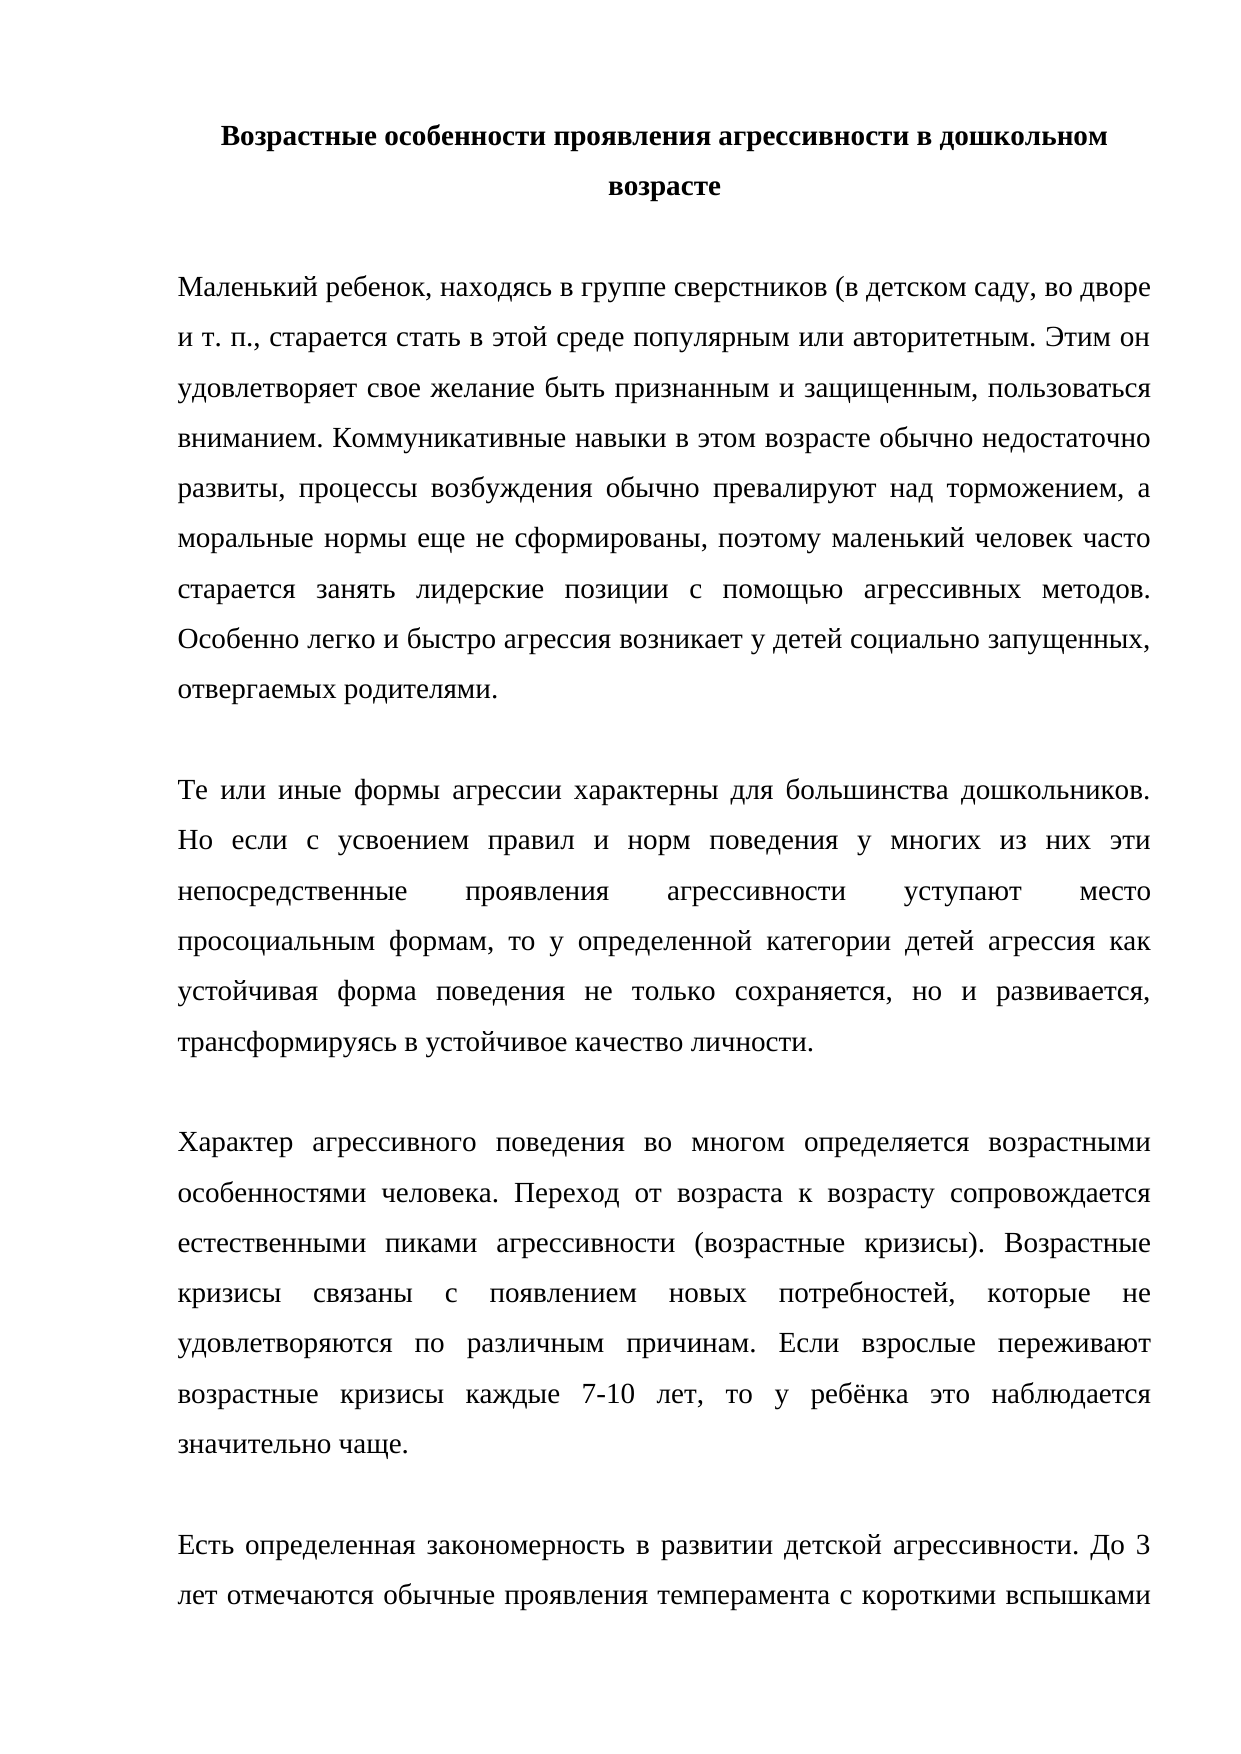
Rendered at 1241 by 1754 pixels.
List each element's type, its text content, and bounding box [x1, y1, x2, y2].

text Возрастные особенности проявления агрессивности в дошкольном возрасте [177, 118, 1152, 202]
text Маленький ребенок, находясь в группе сверстников (в детском саду, во дворе и т. п., старается стать в этой среде популярным или авторитетным. Этим он удовлетворяет свое желание быть признанным и защищенным, пользоваться вниманием. Коммуникативные навыки в этом возрасте обычно недостаточно развиты, процессы возбуждения обычно превалируют над торможением, а моральные нормы еще не сформированы, поэтому маленький человек часто старается занять лидерские позиции с помощью агрессивных методов. Особенно легко и быстро агрессия возникает у детей социально запущенных, отвергаемых родителями. [177, 269, 1152, 705]
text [177, 1527, 1152, 1611]
text Те или иные формы агрессии характерны для большинства дошкольников. Но если с усвоением правил и норм поведения у многих из них эти непосредственные проявления агрессивности уступают место просоциальным формам, то у определенной категории детей агрессия как устойчивая форма поведения не только сохраняется, но и развивается, трансформируясь в устойчивое качество личности. [177, 772, 1152, 1057]
text Характер агрессивного поведения во многом определяется возрастными особенностями человека. Переход от возраста к возрасту сопровождается естественными пиками агрессивности (возрастные кризисы). Возрастные кризисы связаны с появлением новых потребностей, которые не удовлетворяются по различным причинам. Если взрослые переживают возрастные кризисы каждые 7-10 лет, то у ребёнка это наблюдается значительно чаще. [177, 1124, 1152, 1460]
